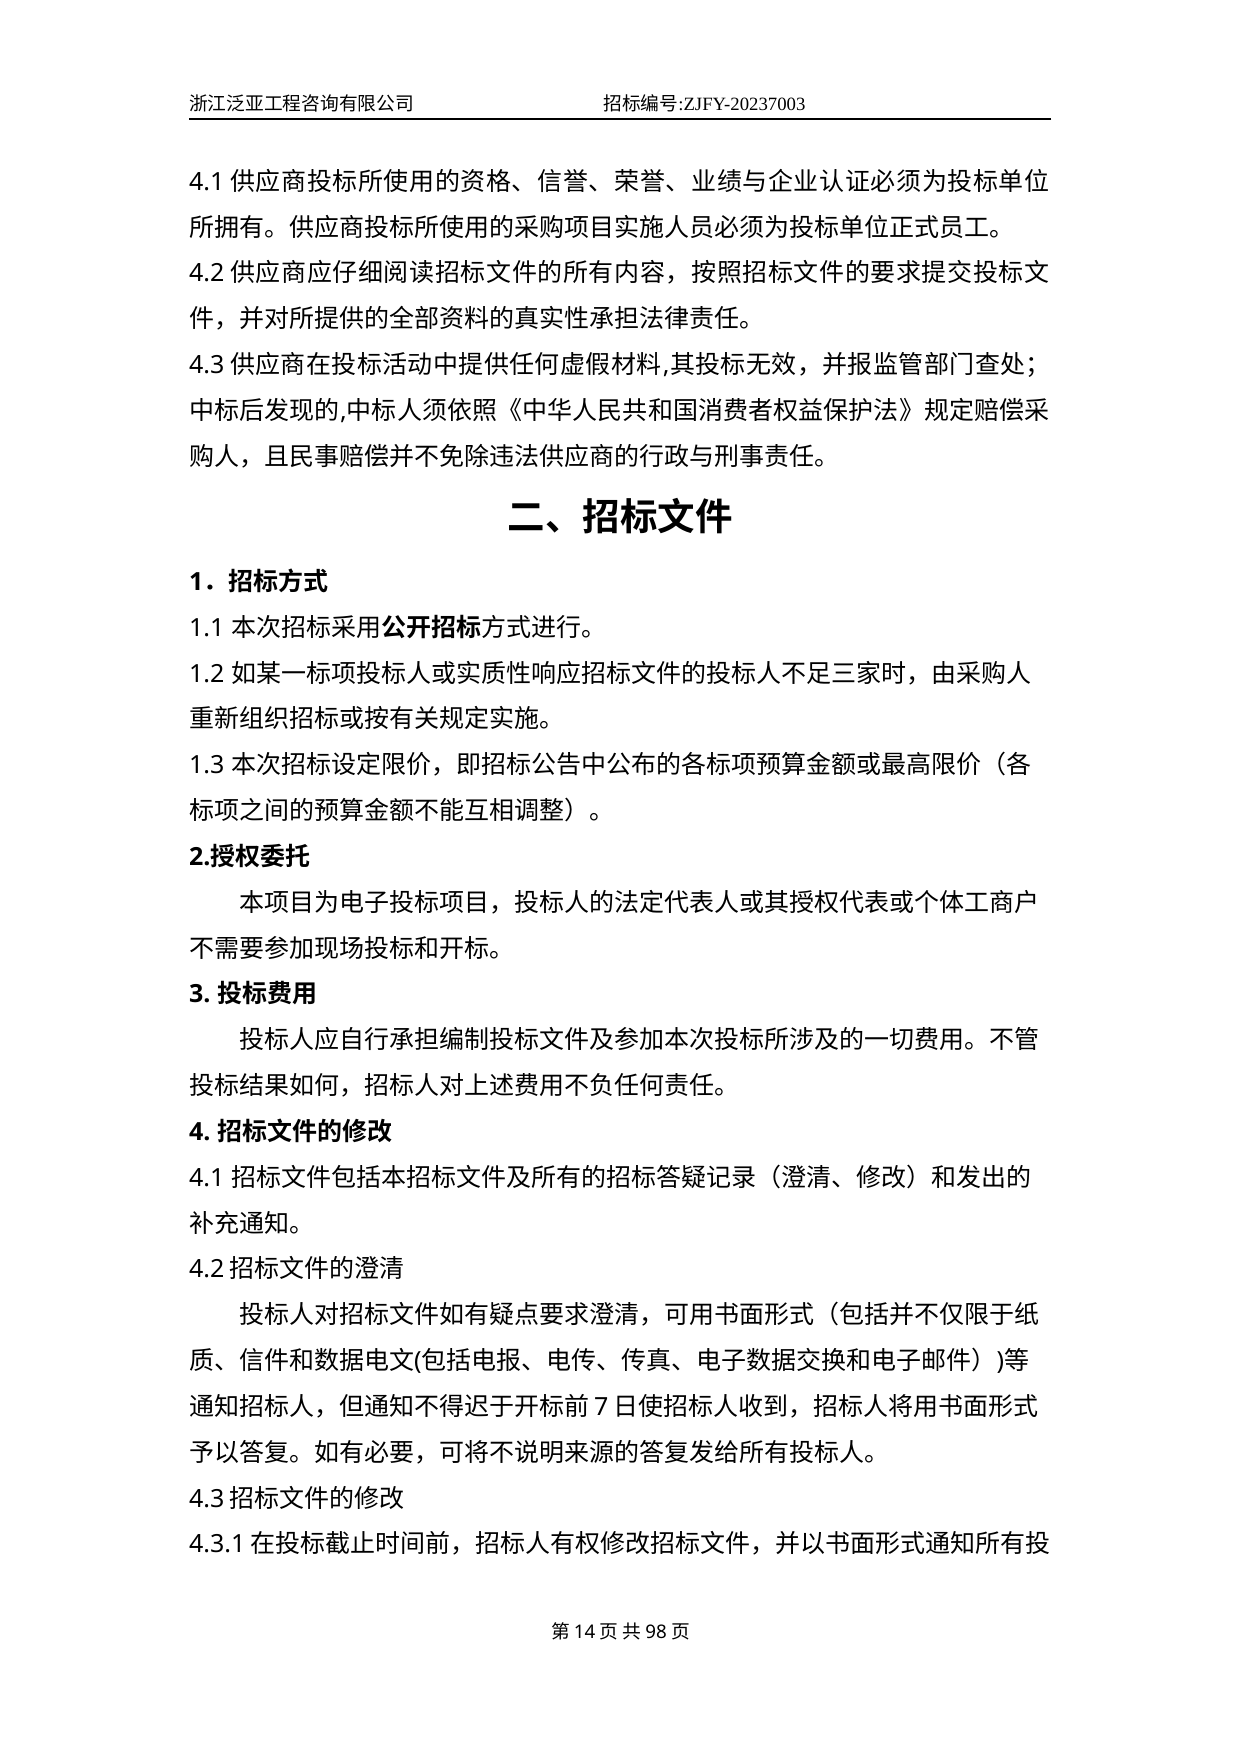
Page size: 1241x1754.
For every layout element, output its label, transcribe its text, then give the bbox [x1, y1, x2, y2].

text 4. 招标文件的修改 [189, 1104, 1051, 1149]
text 4.1 招标文件包括本招标文件及所有的招标答疑记录（澄清、修改）和发出的补充通知。 [189, 1149, 1051, 1241]
list 4.2招标文件的澄清 [189, 1241, 1051, 1287]
list 投标人应自行承担编制投标文件及参加本次投标所涉及的一切费用。不管投标结果如何，招标人对上述费用不负任何责任。 [189, 1012, 1051, 1104]
text 4.3供应商在投标活动中提供任何虚假材料,其投标无效，并报监管部门查处；中标后发现的,中标人须依照《中华人民共和国消费者权益保护法》规定赔偿采购人，且民事赔偿并不免除违法供应商的行政与刑事责任。 [189, 337, 1051, 474]
text 二、招标文件 [189, 487, 1051, 541]
list 投标人对招标文件如有疑点要求澄清，可用书面形式（包括并不仅限于纸质、信件和数据电文(包括电报、电传、传真、电子数据交换和电子邮件）)等通知招标人，但通知不得迟于开标前7日使招标人收到，招标人将用书面形式予以答复。如有必要，可将不说明来源的答复发给所有投标人。 [189, 1287, 1051, 1470]
text 1.2 如某一标项投标人或实质性响应招标文件的投标人不足三家时，由采购人重新组织招标或按有关规定实施。 [189, 645, 1051, 737]
text 4.1供应商投标所使用的资格、信誉、荣誉、业绩与企业认证必须为投标单位所拥有。供应商投标所使用的采购项目实施人员必须为投标单位正式员工。 [189, 153, 1051, 245]
text 4.2供应商应仔细阅读招标文件的所有内容，按照招标文件的要求提交投标文件，并对所提供的全部资料的真实性承担法律责任。 [189, 245, 1051, 337]
text 1.3 本次招标设定限价，即招标公告中公布的各标项预算金额或最高限价（各标项之间的预算金额不能互相调整）。 [189, 737, 1051, 829]
text 2.授权委托 [189, 829, 1051, 874]
list 本项目为电子投标项目，投标人的法定代表人或其授权代表或个体工商户不需要参加现场投标和开标。 [189, 874, 1051, 966]
text 1.1 本次招标采用公开招标方式进行。 [189, 599, 1051, 645]
text 1．招标方式 [189, 554, 1051, 599]
list 4.3招标文件的修改 [189, 1470, 1051, 1516]
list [189, 1516, 1051, 1562]
text 3. 投标费用 [189, 966, 1051, 1012]
